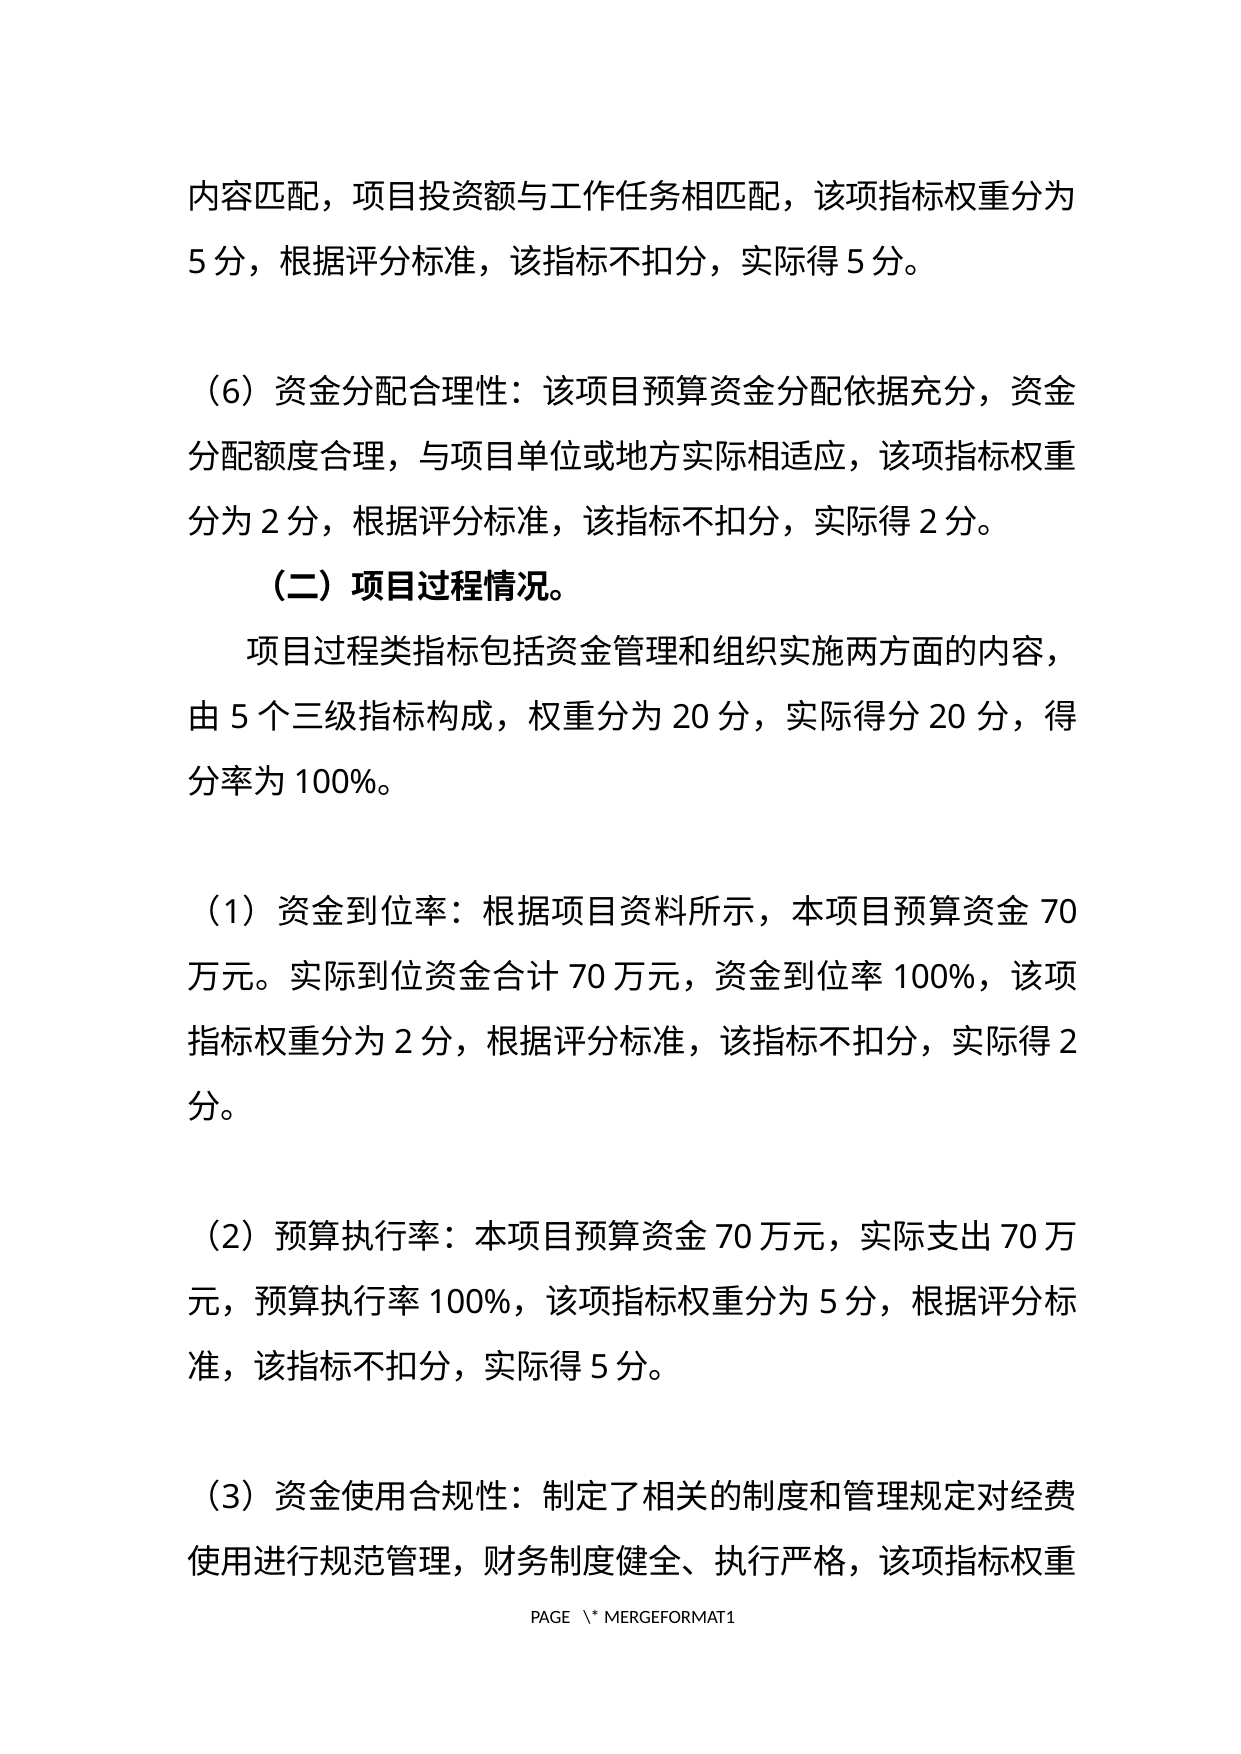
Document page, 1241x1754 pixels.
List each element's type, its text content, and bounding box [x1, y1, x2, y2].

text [187, 162, 1078, 552]
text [187, 617, 1078, 1592]
text （二）项目过程情况。 [187, 552, 1078, 617]
